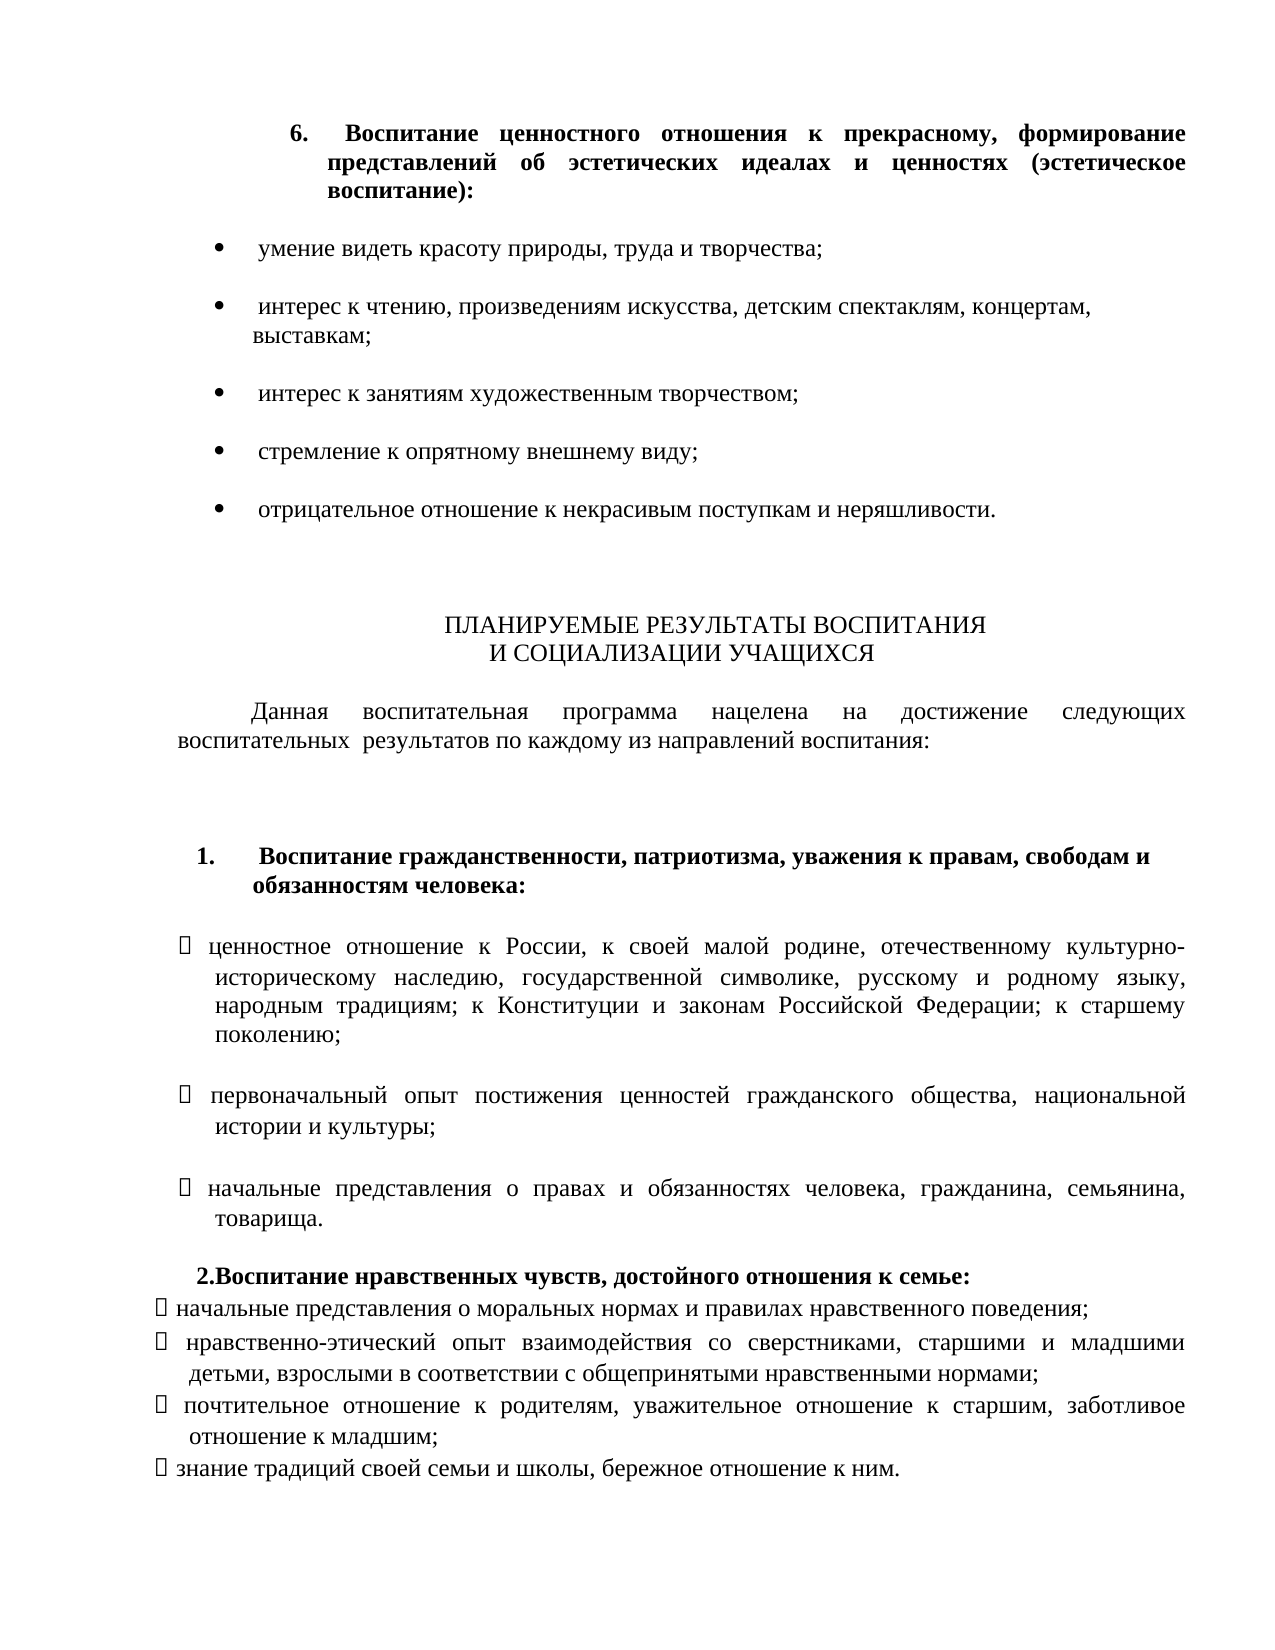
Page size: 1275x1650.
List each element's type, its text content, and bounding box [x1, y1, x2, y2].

text 2.Воспитание нравственных чувств, достойного отношения к семье: [196, 1261, 1186, 1290]
text  умение видеть красоту природы, труда и творчества; [215, 233, 1186, 262]
text  интерес к занятиям художественным творчеством; [215, 378, 1186, 407]
text  первоначальный опыт постижения ценностей гражданского общества, национальной истории и культуры; [177, 1077, 1186, 1140]
text  ценностное отношение к России, к своей малой родине, отечественному культурно-историческому наследию, государственной символике, русскому и родному языку, народным традициям; к Конституции и законам Российской Федерации; к старшему поколению; [177, 928, 1186, 1048]
text  знание традиций своей семьи и школы, бережное отношение к ним. [153, 1449, 1186, 1484]
text 6. Воспитание ценностного отношения к прекрасному, формирование представлений об эстетических идеалах и ценностях (эстетическое воспитание): [289, 118, 1186, 204]
text  начальные представления о моральных нормах и правилах нравственного поведения; [153, 1290, 1186, 1324]
text  нравственно-этический опыт взаимодействия со сверстниками, старшими и младшими детьми, взрослыми в соответствии с общепринятыми нравственными нормами; [153, 1324, 1186, 1387]
text  интерес к чтению, произведениям искусства, детским спектаклям, концертам, выставкам; [215, 291, 1186, 349]
text ПЛАНИРУЕМЫЕ РЕЗУЛЬТАТЫ ВОСПИТАНИЯ И СОЦИАЛИЗАЦИИ УЧАЩИХСЯ [177, 610, 1186, 667]
text Данная воспитательная программа нацелена на достижение следующих воспитательных результатов по каждому из направлений воспитания: [177, 696, 1186, 754]
text 1. Воспитание гражданственности, патриотизма, уважения к правам, свободам и обязанностям человека: [196, 841, 1186, 898]
text  отрицательное отношение к некрасивым поступкам и неряшливости. [215, 494, 1186, 523]
text  начальные представления о правах и обязанностях человека, гражданина, семьянина, товарища. [177, 1169, 1186, 1232]
text  стремление к опрятному внешнему виду; [215, 436, 1186, 465]
text  почтительное отношение к родителям, уважительное отношение к старшим, заботливое отношение к младшим; [153, 1387, 1186, 1449]
